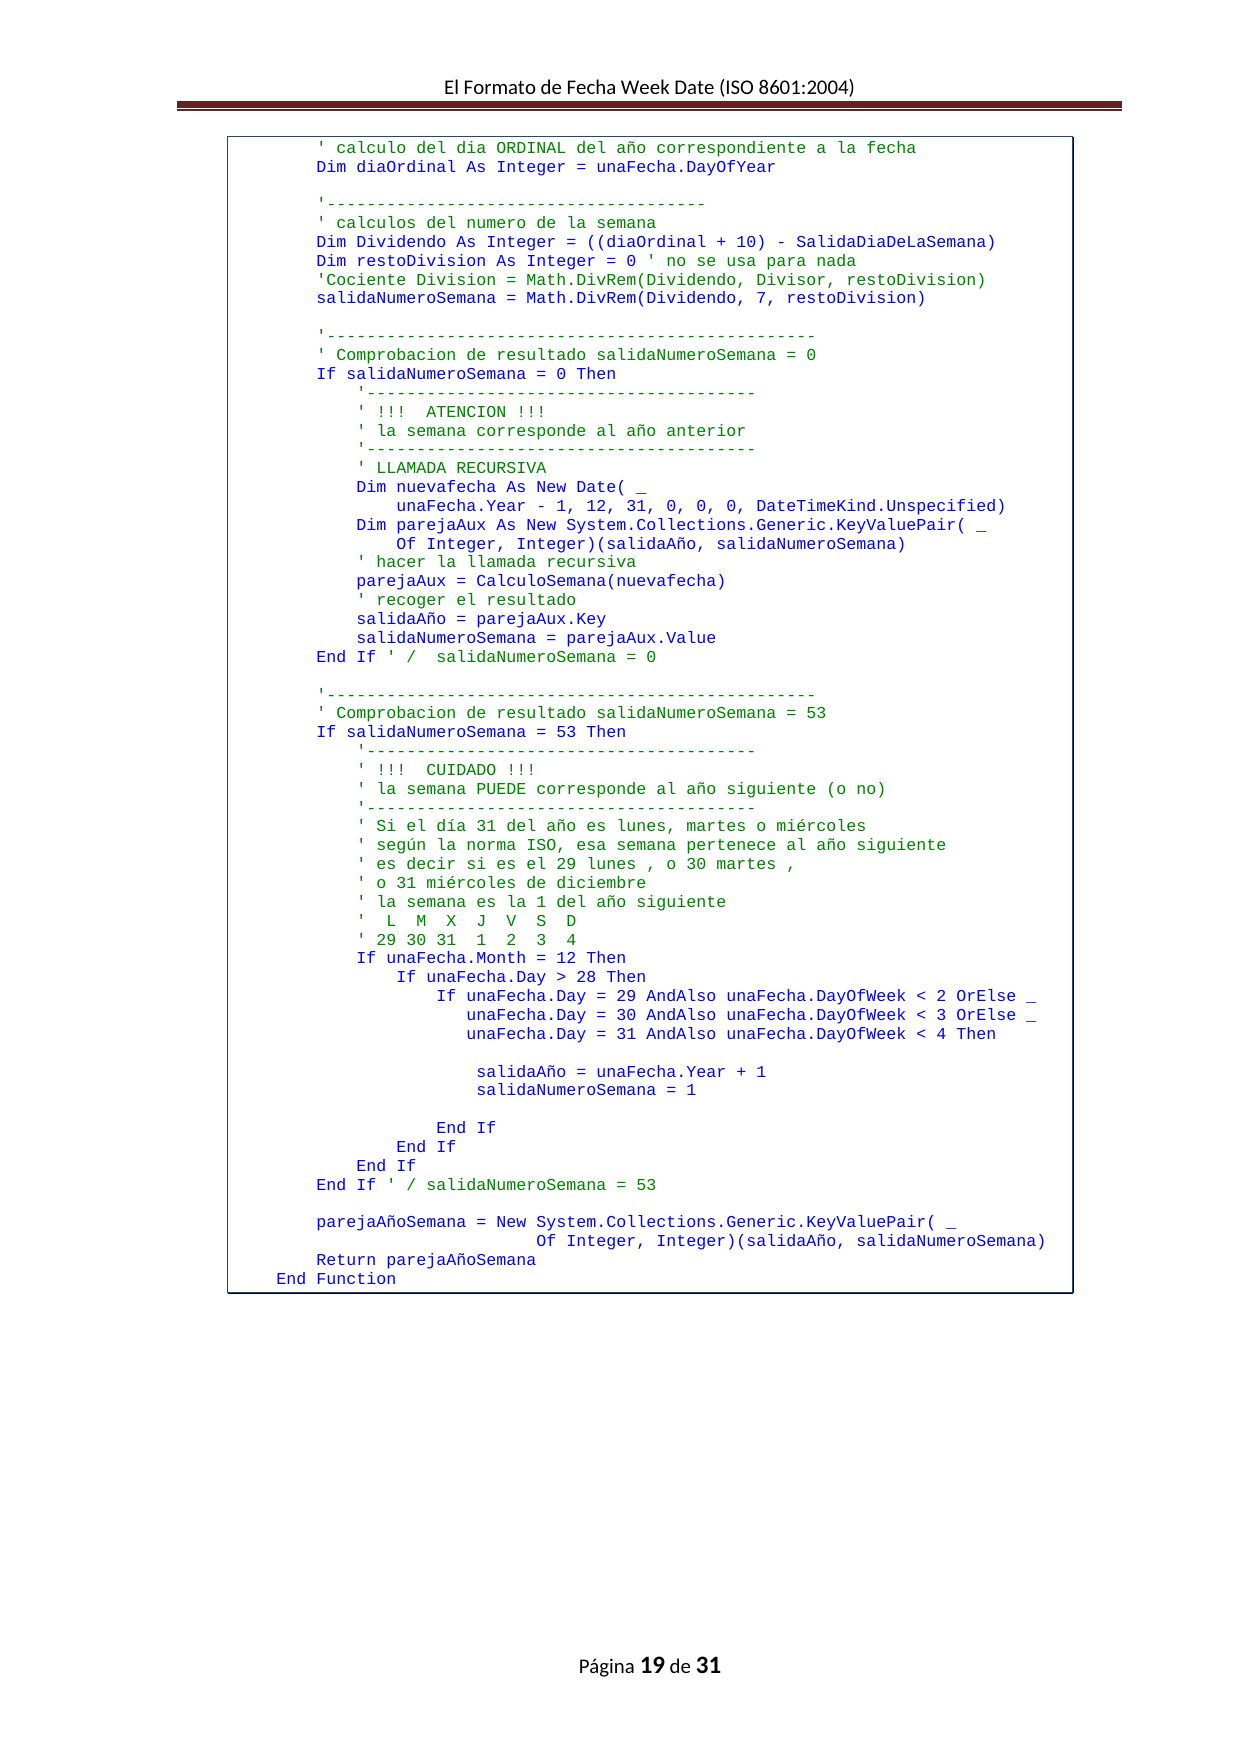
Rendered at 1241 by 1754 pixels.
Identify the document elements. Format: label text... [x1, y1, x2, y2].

text Of Integer, Integer)(salidaAño, salidaNumeroSemana) [228, 532, 1072, 551]
text End If ' / salidaNumeroSemana = 53 [228, 1173, 1072, 1195]
text ' o 31 miércoles de diciembre [228, 871, 1072, 890]
text unaFecha.Day = 30 AndAlso unaFecha.DayOfWeek < 3 OrElse _ [228, 1003, 1072, 1022]
text 'Cociente Division = Math.DivRem(Dividendo, Divisor, restoDivision) [228, 268, 1072, 287]
text '------------------------------------------------- [228, 683, 1072, 702]
text Dim parejaAux As New System.Collections.Generic.KeyValuePair( _ [228, 513, 1072, 532]
text End Function [228, 1267, 1072, 1292]
text Dim nuevafecha As New Date( _ [228, 476, 1072, 494]
text ' es decir si es el 29 lunes , o 30 martes , [228, 853, 1072, 871]
text ' L M X J V S D [228, 909, 1072, 928]
text ' la semana corresponde al año anterior [228, 419, 1072, 438]
text parejaAux = CalculoSemana(nuevafecha) [228, 570, 1072, 589]
text Return parejaAñoSemana [228, 1248, 1072, 1267]
text If unaFecha.Day > 28 Then [228, 966, 1072, 984]
text unaFecha.Year - 1, 12, 31, 0, 0, 0, DateTimeKind.Unspecified) [228, 494, 1072, 513]
text ' !!! ATENCION !!! [228, 400, 1072, 419]
text End If ' / salidaNumeroSemana = 0 [228, 645, 1072, 667]
text '--------------------------------------- [228, 438, 1072, 457]
text salidaNumeroSemana = parejaAux.Value [228, 626, 1072, 645]
text ' Comprobacion de resultado salidaNumeroSemana = 0 [228, 343, 1072, 362]
text ' calculo del dia ORDINAL del año correspondiente a la fecha [228, 137, 1072, 155]
text ' recoger el resultado [228, 589, 1072, 607]
text ' !!! CUIDADO !!! [228, 758, 1072, 777]
text '--------------------------------------- [228, 381, 1072, 400]
text ' según la norma ISO, esa semana pertenece al año siguiente [228, 834, 1072, 853]
text ' Comprobacion de resultado salidaNumeroSemana = 53 [228, 702, 1072, 721]
text '-------------------------------------- [228, 193, 1072, 212]
text End If [228, 1154, 1072, 1173]
text If salidaNumeroSemana = 0 Then [228, 362, 1072, 381]
text ' Si el día 31 del año es lunes, martes o miércoles [228, 815, 1072, 834]
text parejaAñoSemana = New System.Collections.Generic.KeyValuePair( _ [228, 1211, 1072, 1230]
text End If [228, 1135, 1072, 1154]
text ' calculos del numero de la semana [228, 212, 1072, 230]
text salidaNumeroSemana = Math.DivRem(Dividendo, 7, restoDivision) [228, 287, 1072, 309]
text '--------------------------------------- [228, 796, 1072, 815]
text salidaAño = unaFecha.Year + 1 [228, 1060, 1072, 1079]
text ' la semana es la 1 del año siguiente [228, 890, 1072, 909]
text salidaNumeroSemana = 1 [228, 1079, 1072, 1101]
text End If [228, 1117, 1072, 1135]
text ' 29 30 31 1 2 3 4 [228, 928, 1072, 947]
text If unaFecha.Month = 12 Then [228, 947, 1072, 966]
text unaFecha.Day = 31 AndAlso unaFecha.DayOfWeek < 4 Then [228, 1022, 1072, 1044]
text If salidaNumeroSemana = 53 Then [228, 721, 1072, 739]
text If unaFecha.Day = 29 AndAlso unaFecha.DayOfWeek < 2 OrElse _ [228, 984, 1072, 1003]
text Of Integer, Integer)(salidaAño, salidaNumeroSemana) [228, 1230, 1072, 1248]
text ' LLAMADA RECURSIVA [228, 457, 1072, 476]
text Dim diaOrdinal As Integer = unaFecha.DayOfYear [228, 155, 1072, 177]
text '--------------------------------------- [228, 739, 1072, 758]
text Dim Dividendo As Integer = ((diaOrdinal + 10) - SalidaDiaDeLaSemana) [228, 230, 1072, 249]
text Dim restoDivision As Integer = 0 ' no se usa para nada [228, 249, 1072, 268]
text ' hacer la llamada recursiva [228, 551, 1072, 570]
text ' la semana PUEDE corresponde al año siguiente (o no) [228, 777, 1072, 796]
text salidaAño = parejaAux.Key [228, 607, 1072, 626]
text '------------------------------------------------- [228, 325, 1072, 343]
